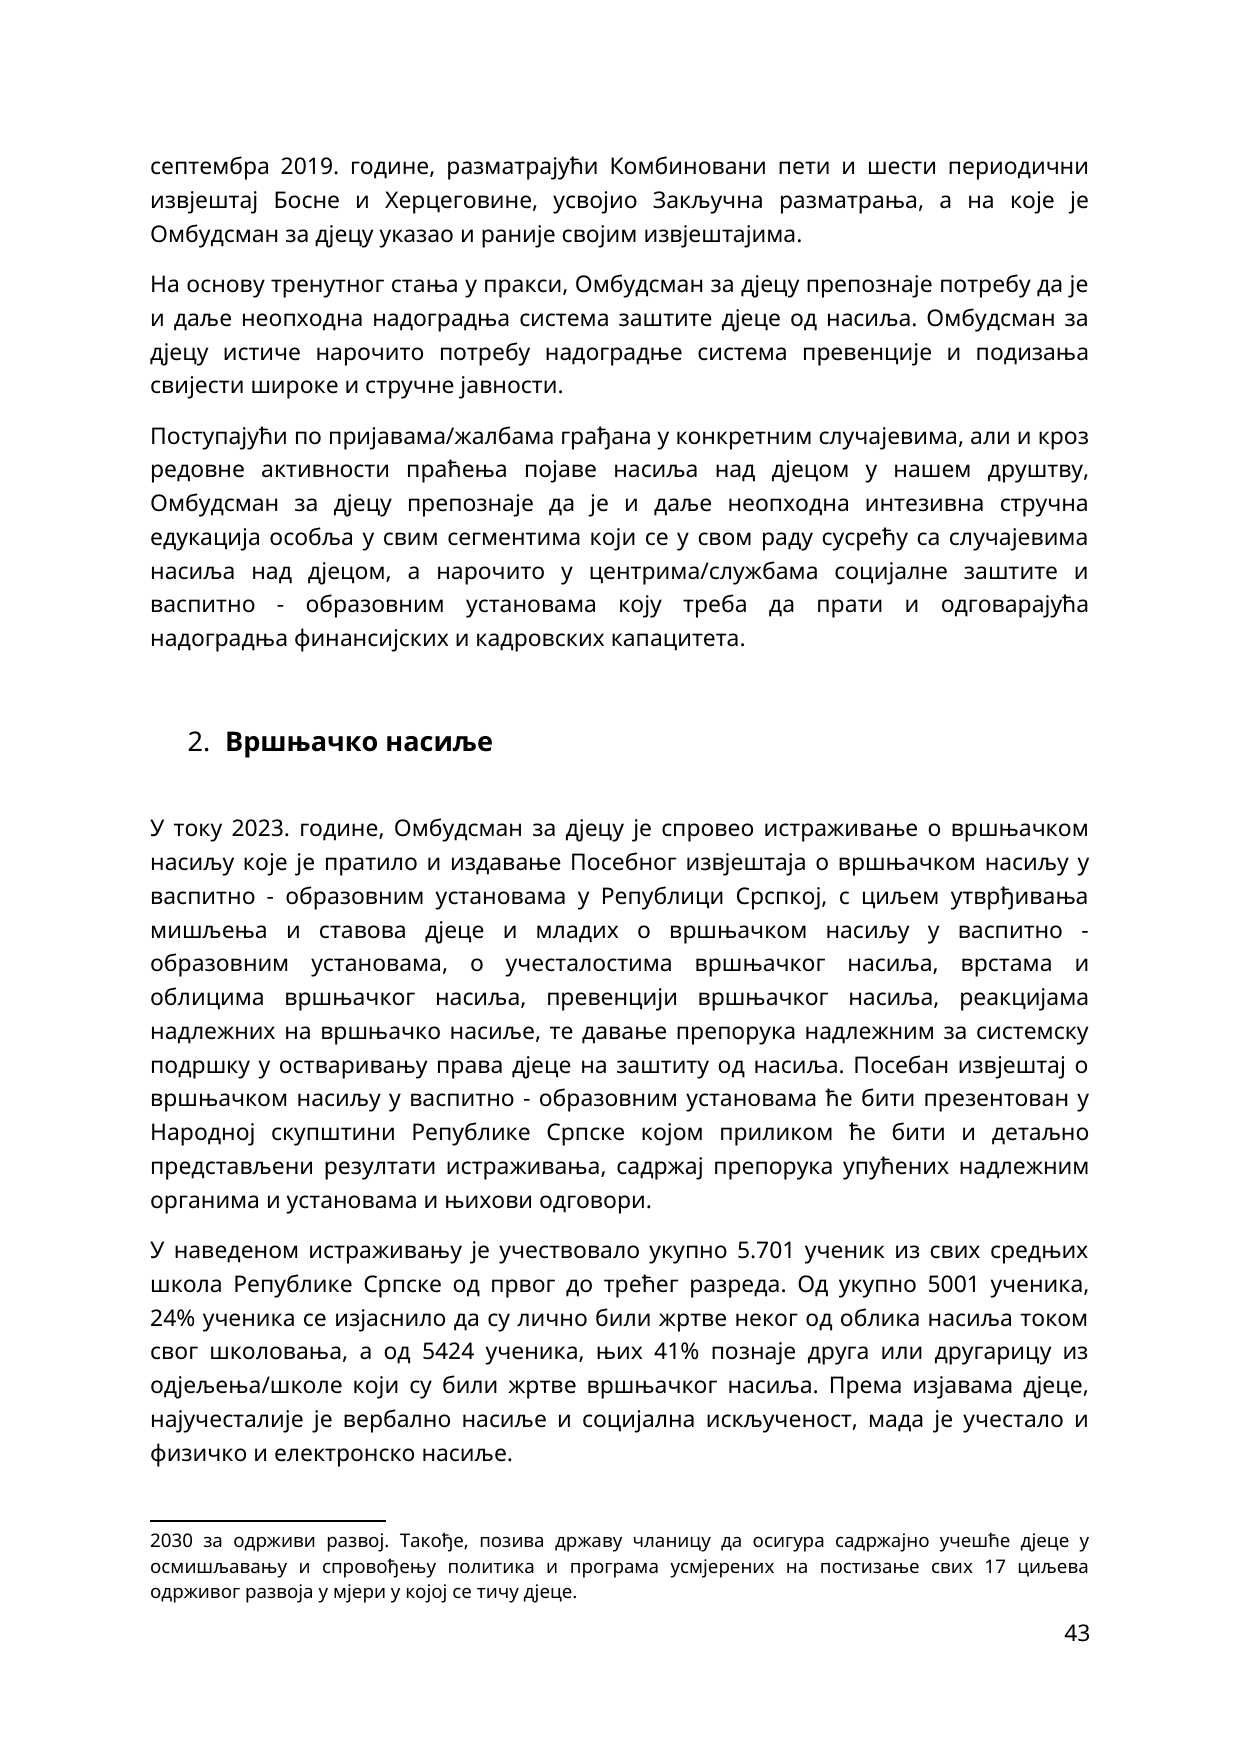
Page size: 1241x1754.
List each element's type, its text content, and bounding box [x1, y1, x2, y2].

text У току 2023. године, Омбудсман за дјецу је спровео истраживање о вршњачком насиљу које је пратило и издавање Посебног извјештаја о вршњачком насиљу у васпитно - образовним установама у Републици Срспкој, с циљем утврђивања мишљења и ставова дјеце и младих о вршњачком насиљу у васпитно - образовним установама, о учесталостима вршњачког насиља, врстама и облицима вршњачког насиља, превенцији вршњачког насиља, реакцијама надлежних на вршњачко насиље, те давање препорука надлежним за системску подршку у остваривању права дјеце на заштиту од насиља. Посебан извјештај о вршњачком насиљу у васпитно - образовним установама ће бити презентован у Народној скупштини Републике Српске којом приликом ће бити и детаљно представљени резултати истраживања, садржај препорука упућених надлежним органима и установама и њихови одговори. [150, 812, 1090, 1215]
text Омбудсман за дјецу, користи прилику да поново и овим изјештајем подсјети на препоруке УН Комитета за права дјетета који је на сједници одржаној 27. септембра 2019. године, разматрајући Комбиновани пети и шести периодични извјештај Босне и Херцеговине, усвојио Закључна разматрања, а на које је Омбудсман за дјецу указао и раније својим извјештајима. [150, 150, 1090, 249]
text На основу тренутног стања у пракси, Омбудсман за дјецу препознаје потребу да је и даље неопходна надоградња система заштите дјеце од насиља. Омбудсман за дјецу истиче нарочито потребу надоградње система превенције и подизања свијести широке и стручне јавности. [150, 268, 1090, 400]
text У наведеном истраживању је учествовало укупно 5.701 ученик из свих средњих школа Републике Српске од првог до трећег разреда. Од укупно 5001 ученика, 24% ученика се изјаснило да су лично били жртве неког од облика насиља током свог школовања, а од 5424 ученика, њих 41% познаје друга или другарицу из одјељења/школе који су били жртве вршњачког насиља. Према изјавама дјеце, најучесталије је вербално насиље и социјална искљученост, мада је учестало и физичко и електронско насиље. [150, 1234, 1090, 1468]
text Поступајући по пријавама/жалбама грађана у конкретним случајевима, али и кроз редовне активности праћења појаве насиља над дјецом у нашем друштву, Омбудсман за дјецу препознаје да је и даље неопходна интезивна стручна едукација особља у свим сегментима који се у свом раду сусрећу са случајевима насиља над дјецом, а нарочито у центрима/службама социјалне заштите и васпитно - образовним установама коју треба да прати и одговарајућа надоградња финансијских и кадровских капацитета. [150, 419, 1090, 653]
subtitle Вршњачко насиље [187, 723, 1090, 760]
